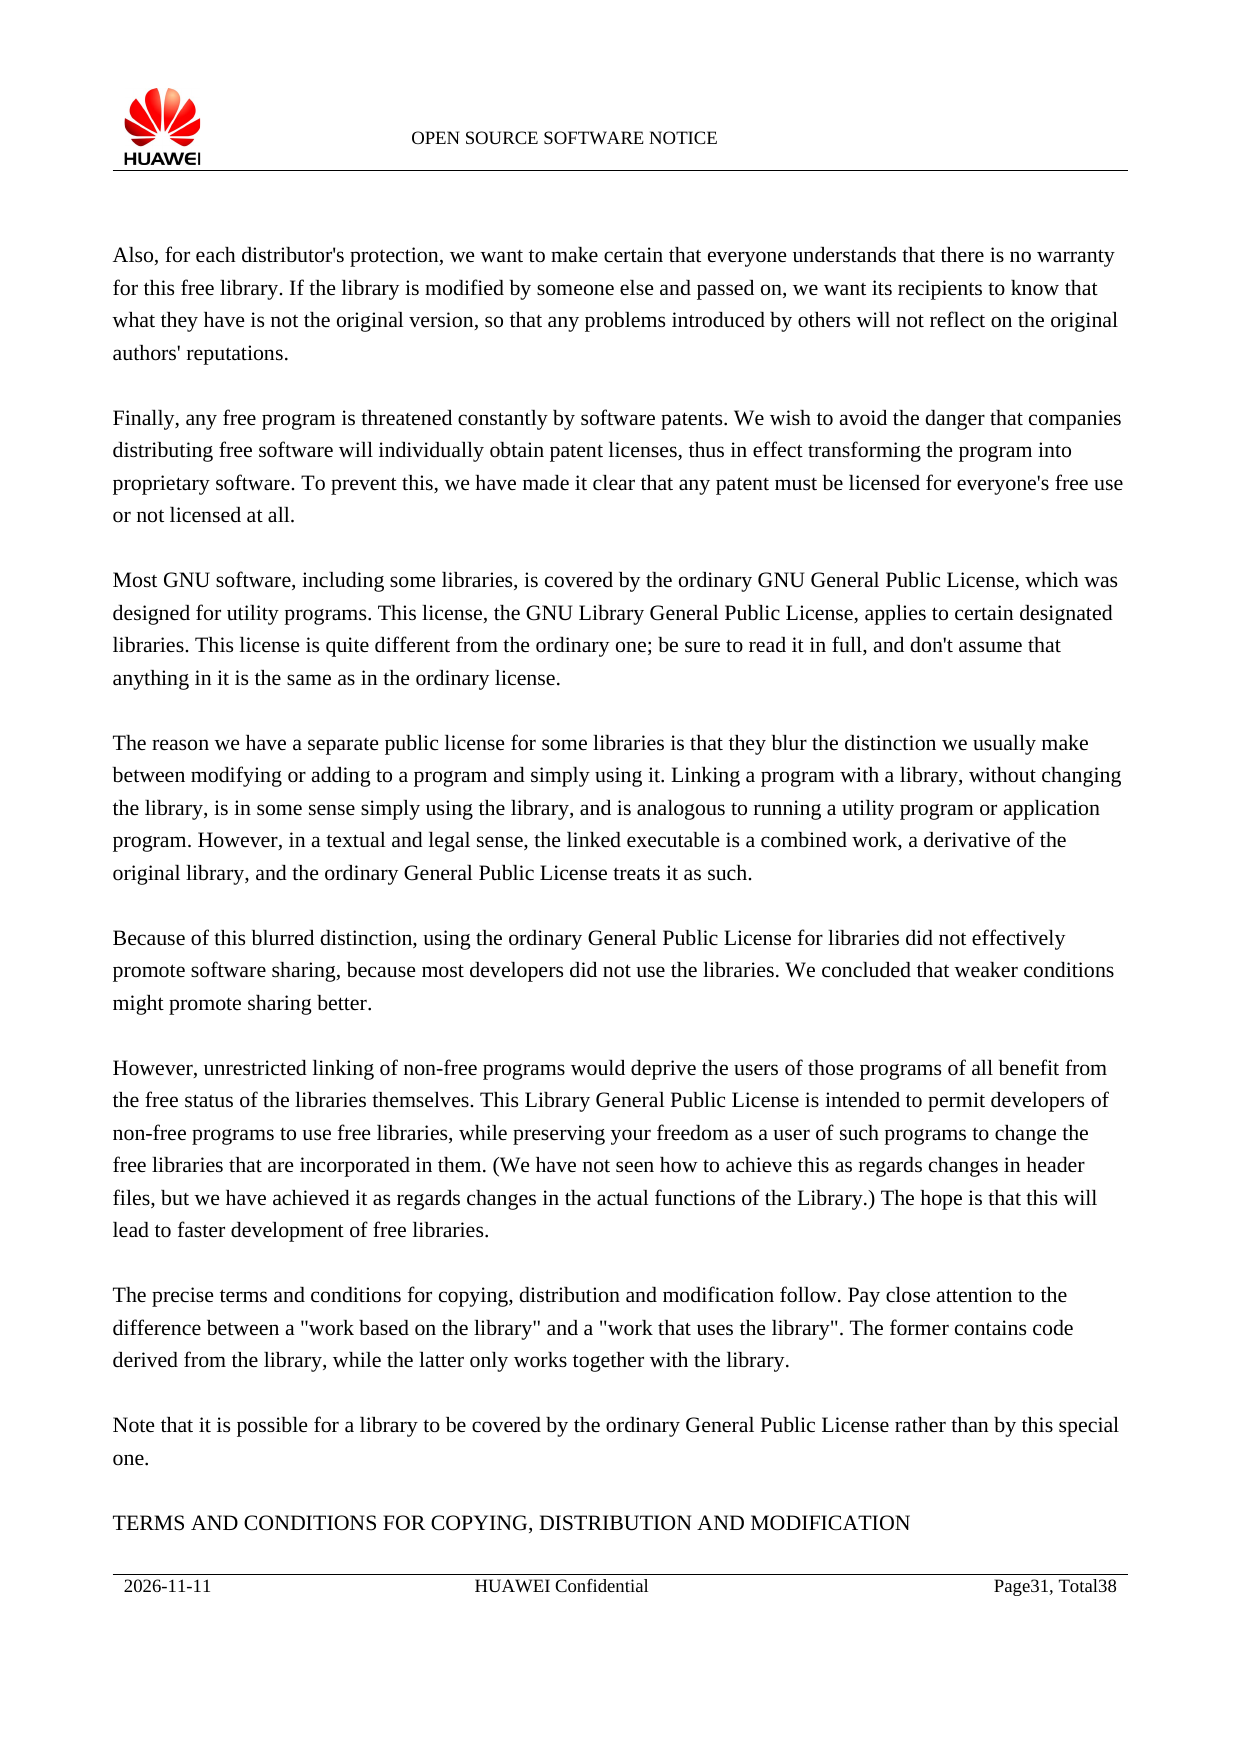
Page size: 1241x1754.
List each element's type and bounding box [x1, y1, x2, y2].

picture [124, 88, 201, 165]
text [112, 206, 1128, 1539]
